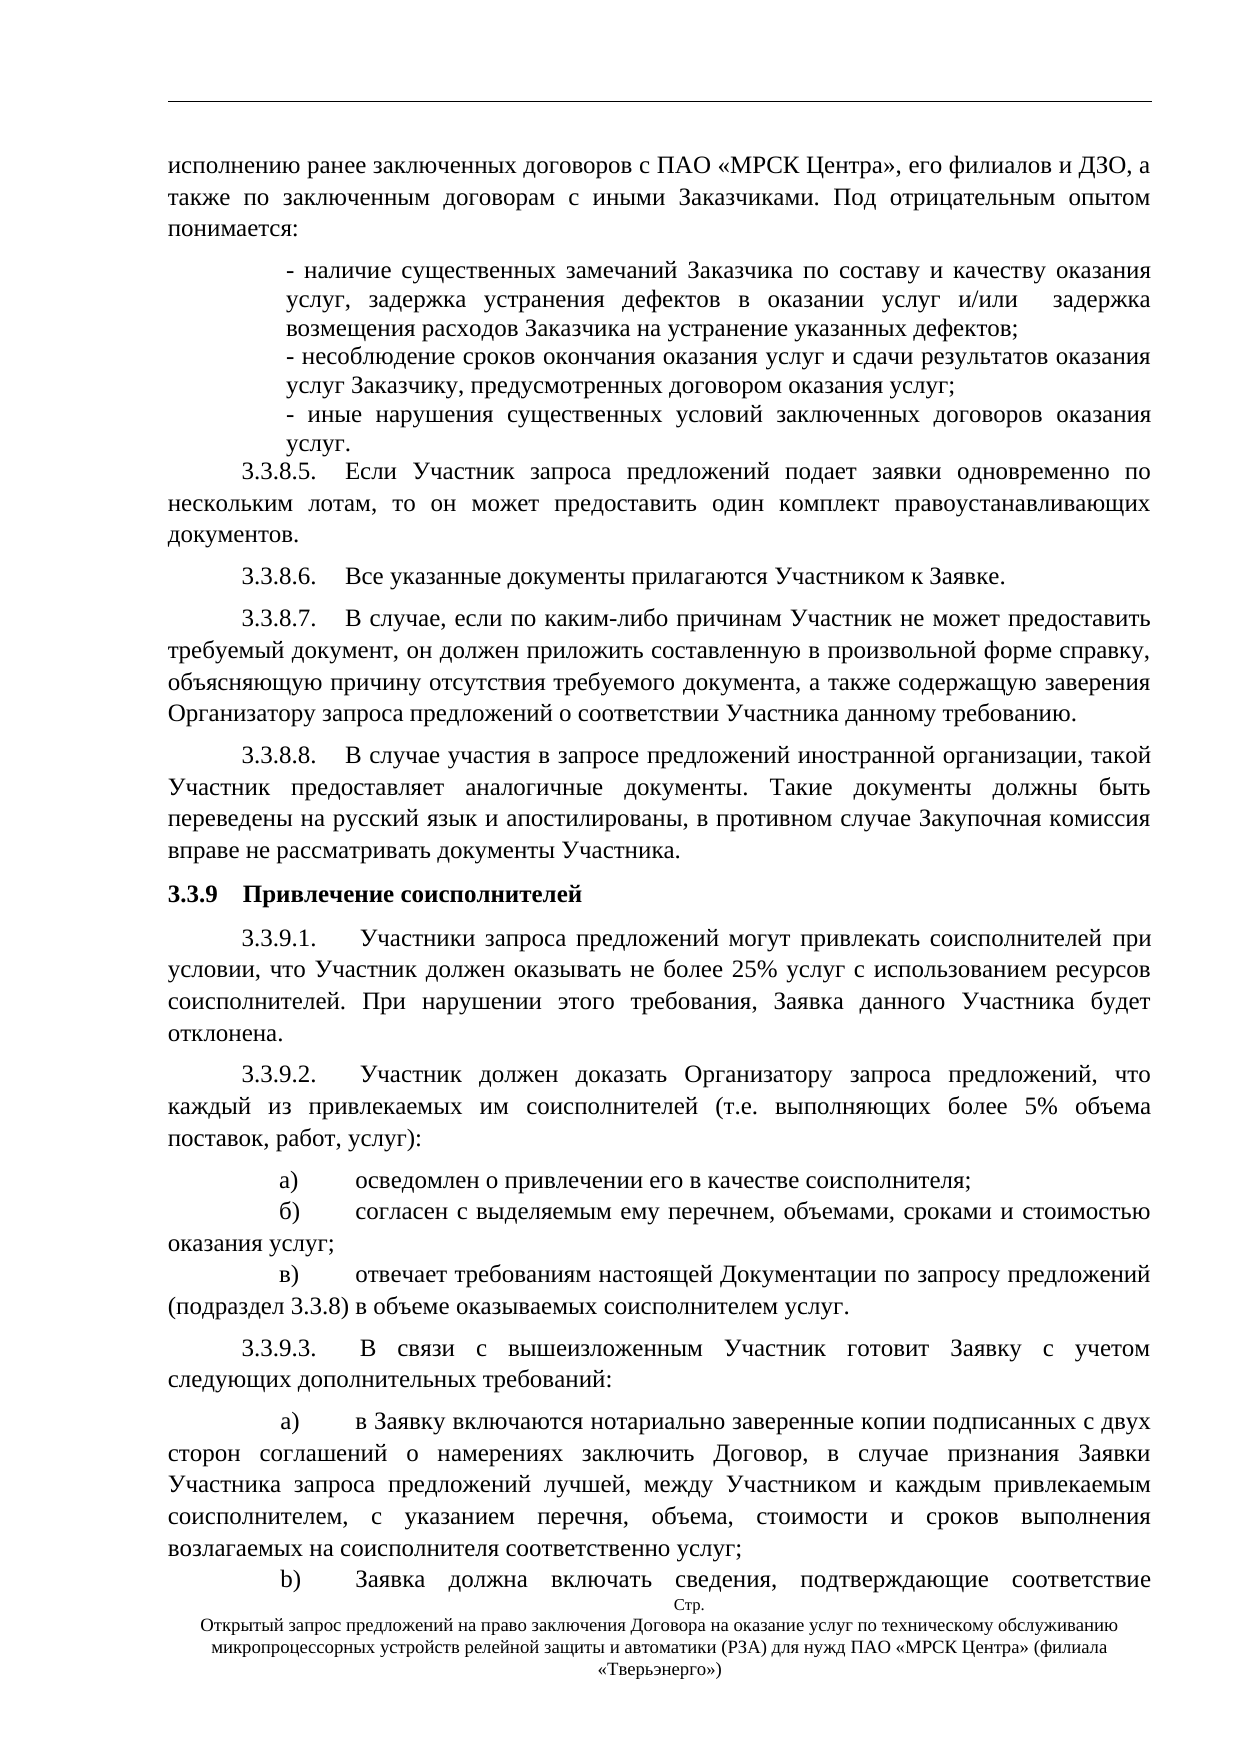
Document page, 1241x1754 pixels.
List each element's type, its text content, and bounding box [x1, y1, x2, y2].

list В случае участия в запросе предложений иностранной организации, такой Участник предоставляет аналогичные документы. Такие документы должны быть переведены на русский язык и апостилированы, в противном случае Закупочная комиссия вправе не рассматривать документы Участника. [168, 740, 1152, 863]
list осведомлен о привлечении его в качестве соисполнителя; [168, 1165, 1152, 1193]
list согласен с выделяемым ему перечнем, объемами, сроками и стоимостью оказания услуг; [168, 1196, 1152, 1257]
list - иные нарушения существенных условий заключенных договоров оказания услуг. [286, 399, 1152, 456]
list отвечает требованиям настоящей Документации по запросу предложений (подраздел 3.3.8) в объеме оказываемых соисполнителем услуг. [168, 1259, 1152, 1320]
list - наличие существенных замечаний Заказчика по составу и качеству оказания услуг, задержка устранения дефектов в оказании услуг и/или задержка возмещения расходов Заказчика на устранение указанных дефектов; [286, 255, 1152, 341]
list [168, 150, 1152, 242]
list В связи с вышеизложенным Участник готовит Заявку с учетом следующих дополнительных требований: [168, 1333, 1152, 1393]
list Все указанные документы прилагаются Участником к Заявке. [168, 561, 1152, 590]
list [168, 1564, 1152, 1593]
list Участник должен доказать Организатору запроса предложений, что каждый из привлекаемых им соисполнителей (т.е. выполняющих более 5% объема поставок, работ, услуг): [168, 1059, 1152, 1151]
list Участники запроса предложений могут привлекать соисполнителей при условии, что Участник должен оказывать не более 25% услуг c использованием ресурсов соисполнителей. При нарушении этого требования, Заявка данного Участника будет отклонена. [168, 923, 1152, 1046]
subtitle Привлечение соисполнителей [168, 879, 1152, 908]
list Если Участник запроса предложений подает заявки одновременно по нескольким лотам, то он может предоставить один комплект правоустанавливающих документов. [168, 456, 1152, 548]
list В случае, если по каким-либо причинам Участник не может предоставить требуемый документ, он должен приложить составленную в произвольной форме справку, объясняющую причину отсутствия требуемого документа, а также содержащую заверения Организатору запроса предложений о соответствии Участника данному требованию. [168, 603, 1152, 727]
list - несоблюдение сроков окончания оказания услуг и сдачи результатов оказания услуг Заказчику, предусмотренных договором оказания услуг; [286, 341, 1152, 399]
list в Заявку включаются нотариально заверенные копии подписанных с двух сторон соглашений о намерениях заключить Договор, в случае признания Заявки Участника запроса предложений лучшей, между Участником и каждым привлекаемым соисполнителем, с указанием перечня, объема, стоимости и сроков выполнения возлагаемых на соисполнителя соответственно услуг; [168, 1406, 1152, 1561]
